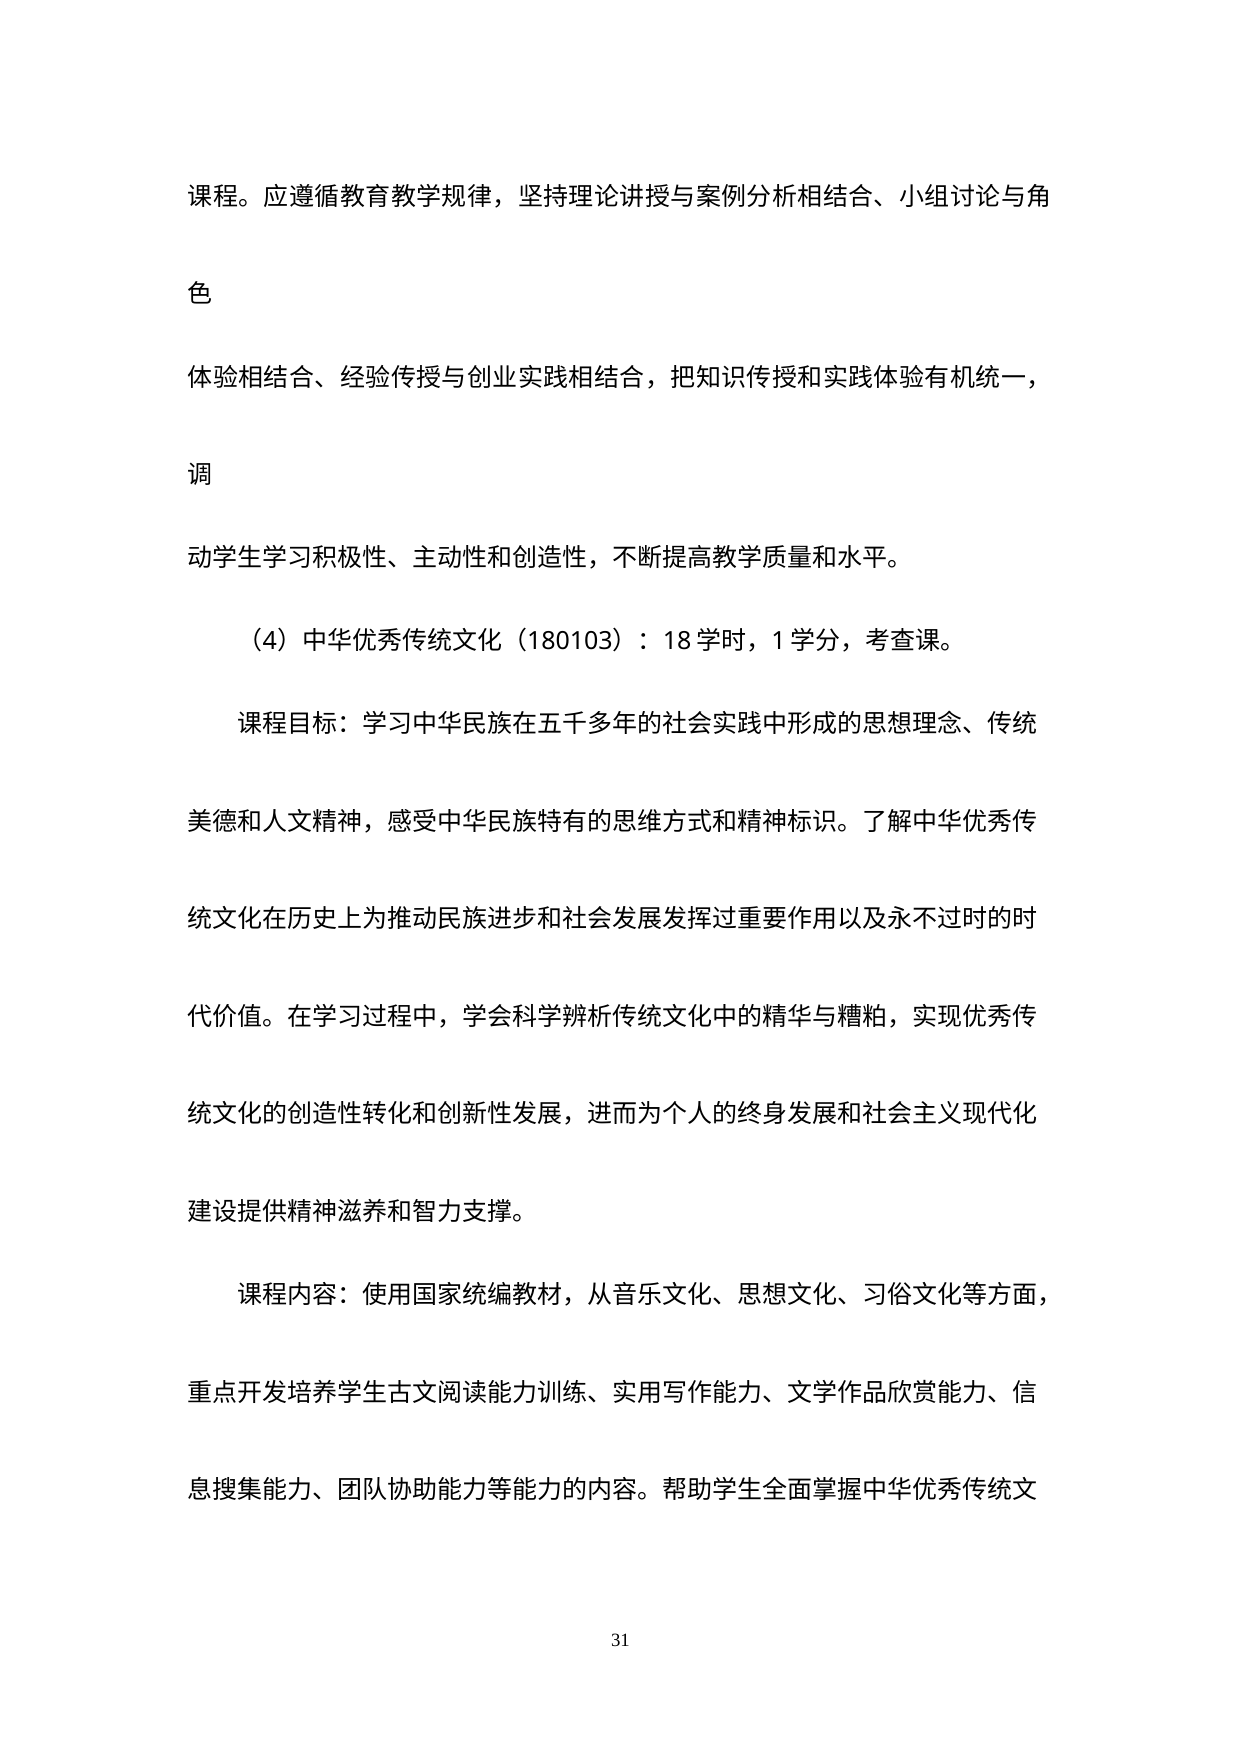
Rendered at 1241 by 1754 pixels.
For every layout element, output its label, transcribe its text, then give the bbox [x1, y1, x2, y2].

text 体验相结合、经验传授与创业实践相结合，把知识传授和实践体验有机统一，调 [187, 343, 1053, 505]
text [187, 1260, 1053, 1520]
text 动学生学习积极性、主动性和创造性，不断提高教学质量和水平。 [187, 523, 1053, 588]
text 课程。应遵循教育教学规律，坚持理论讲授与案例分析相结合、小组讨论与角色 [187, 162, 1053, 324]
text 课程目标：学习中华民族在五千多年的社会实践中形成的思想理念、传统美德和人文精神，感受中华民族特有的思维方式和精神标识。了解中华优秀传统文化在历史上为推动民族进步和社会发展发挥过重要作用以及永不过时的时代价值。在学习过程中，学会科学辨析传统文化中的精华与糟粕，实现优秀传统文化的创造性转化和创新性发展，进而为个人的终身发展和社会主义现代化建设提供精神滋养和智力支撑。 [187, 689, 1053, 1242]
text （4）中华优秀传统文化（180103）：18学时，1学分，考查课。 [187, 606, 1053, 671]
